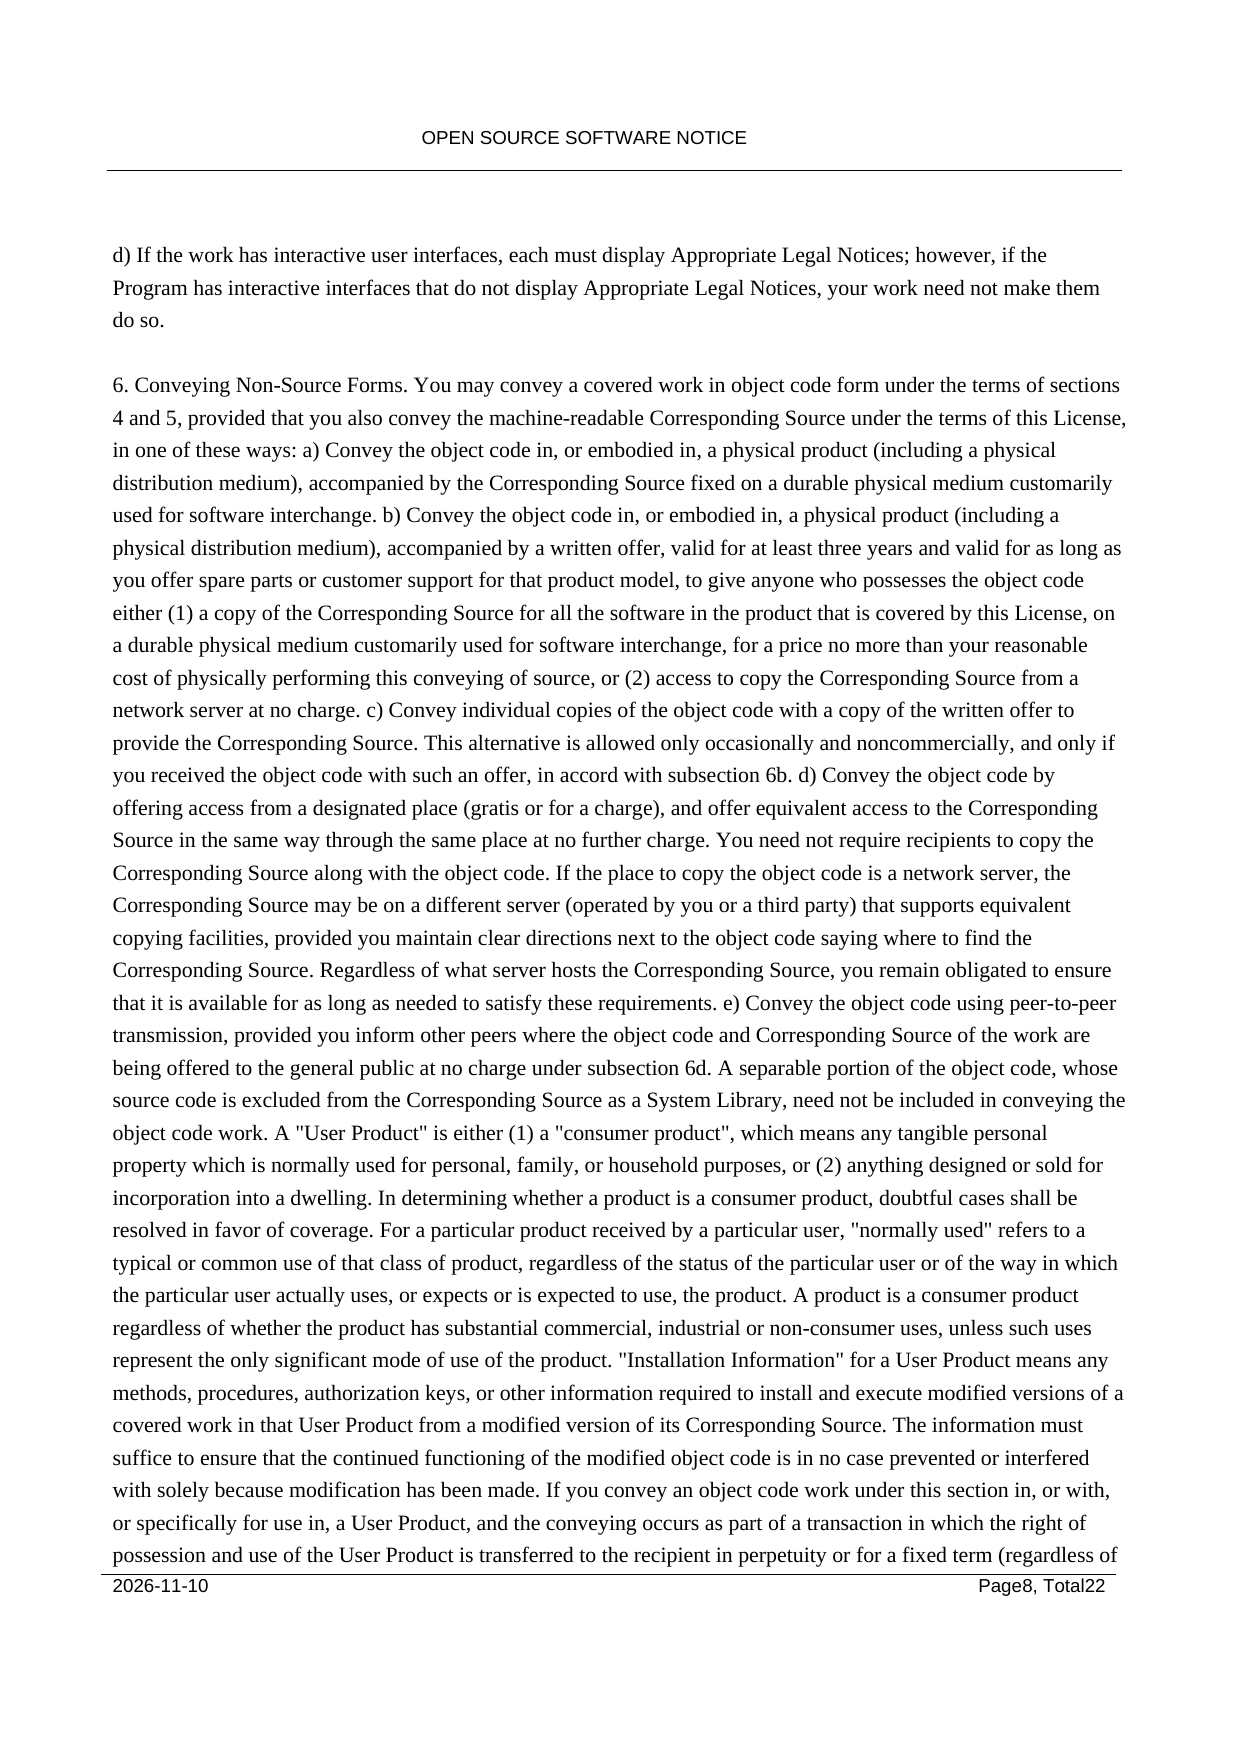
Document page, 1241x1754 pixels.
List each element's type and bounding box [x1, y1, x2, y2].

text [112, 206, 1128, 1571]
